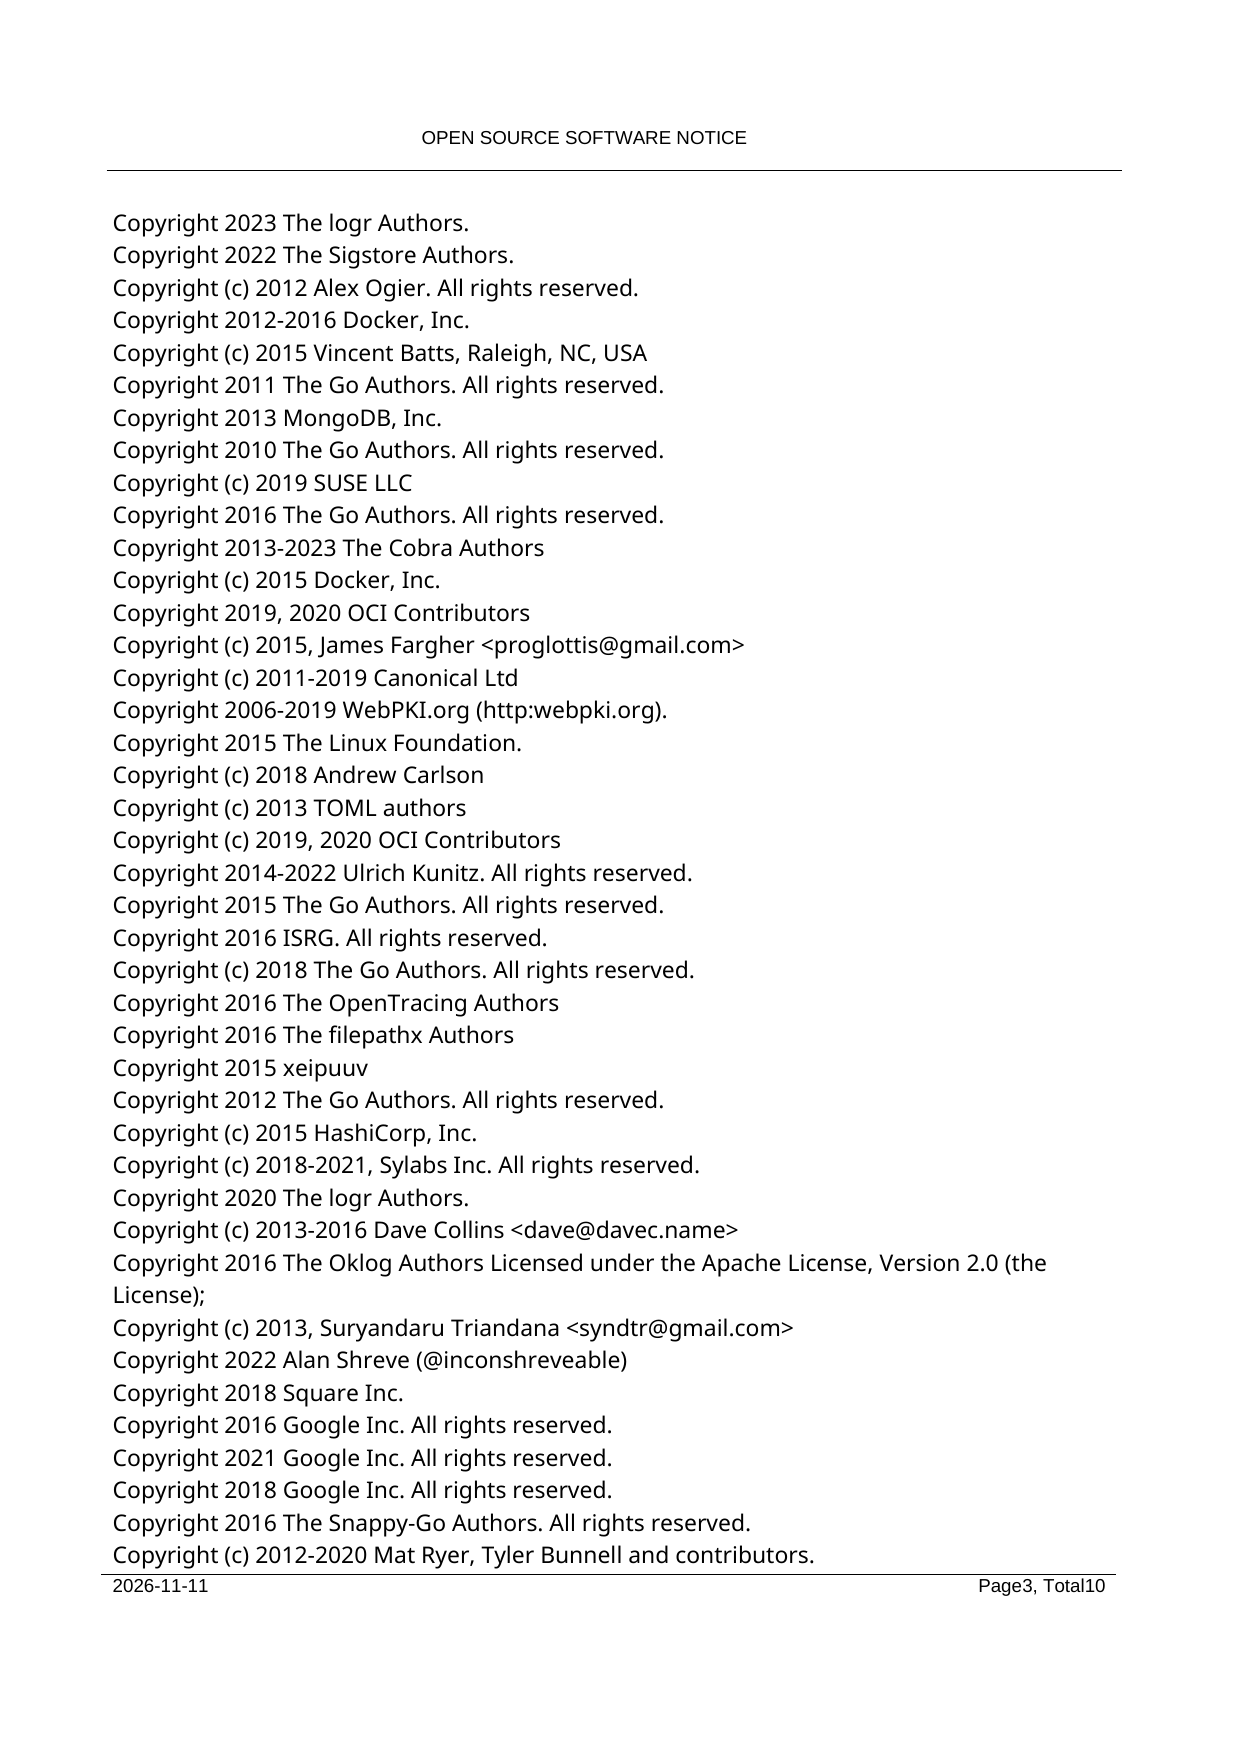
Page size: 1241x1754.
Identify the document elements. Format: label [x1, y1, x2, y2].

text [112, 206, 1128, 1571]
